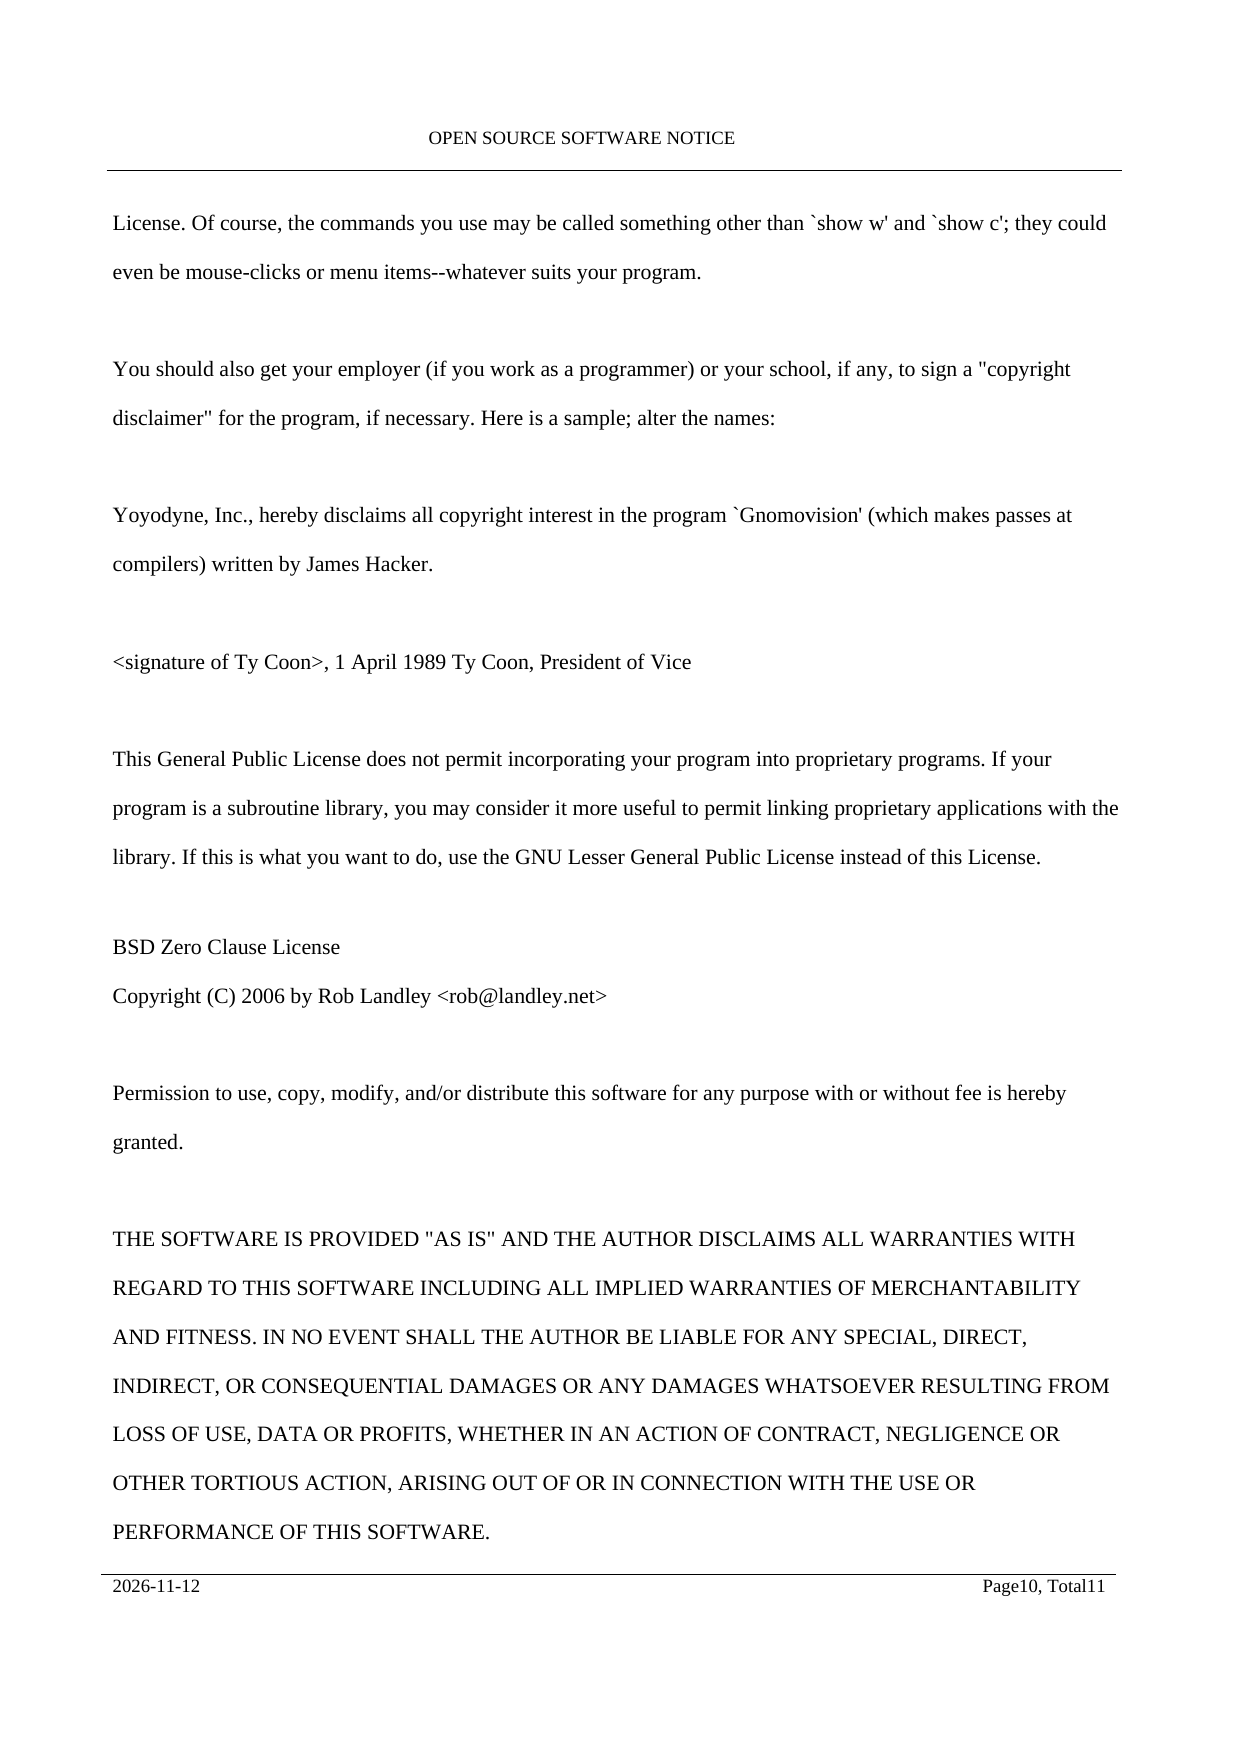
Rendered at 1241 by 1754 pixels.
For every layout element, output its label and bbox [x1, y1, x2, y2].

text [112, 930, 1128, 1548]
text [112, 206, 1128, 873]
